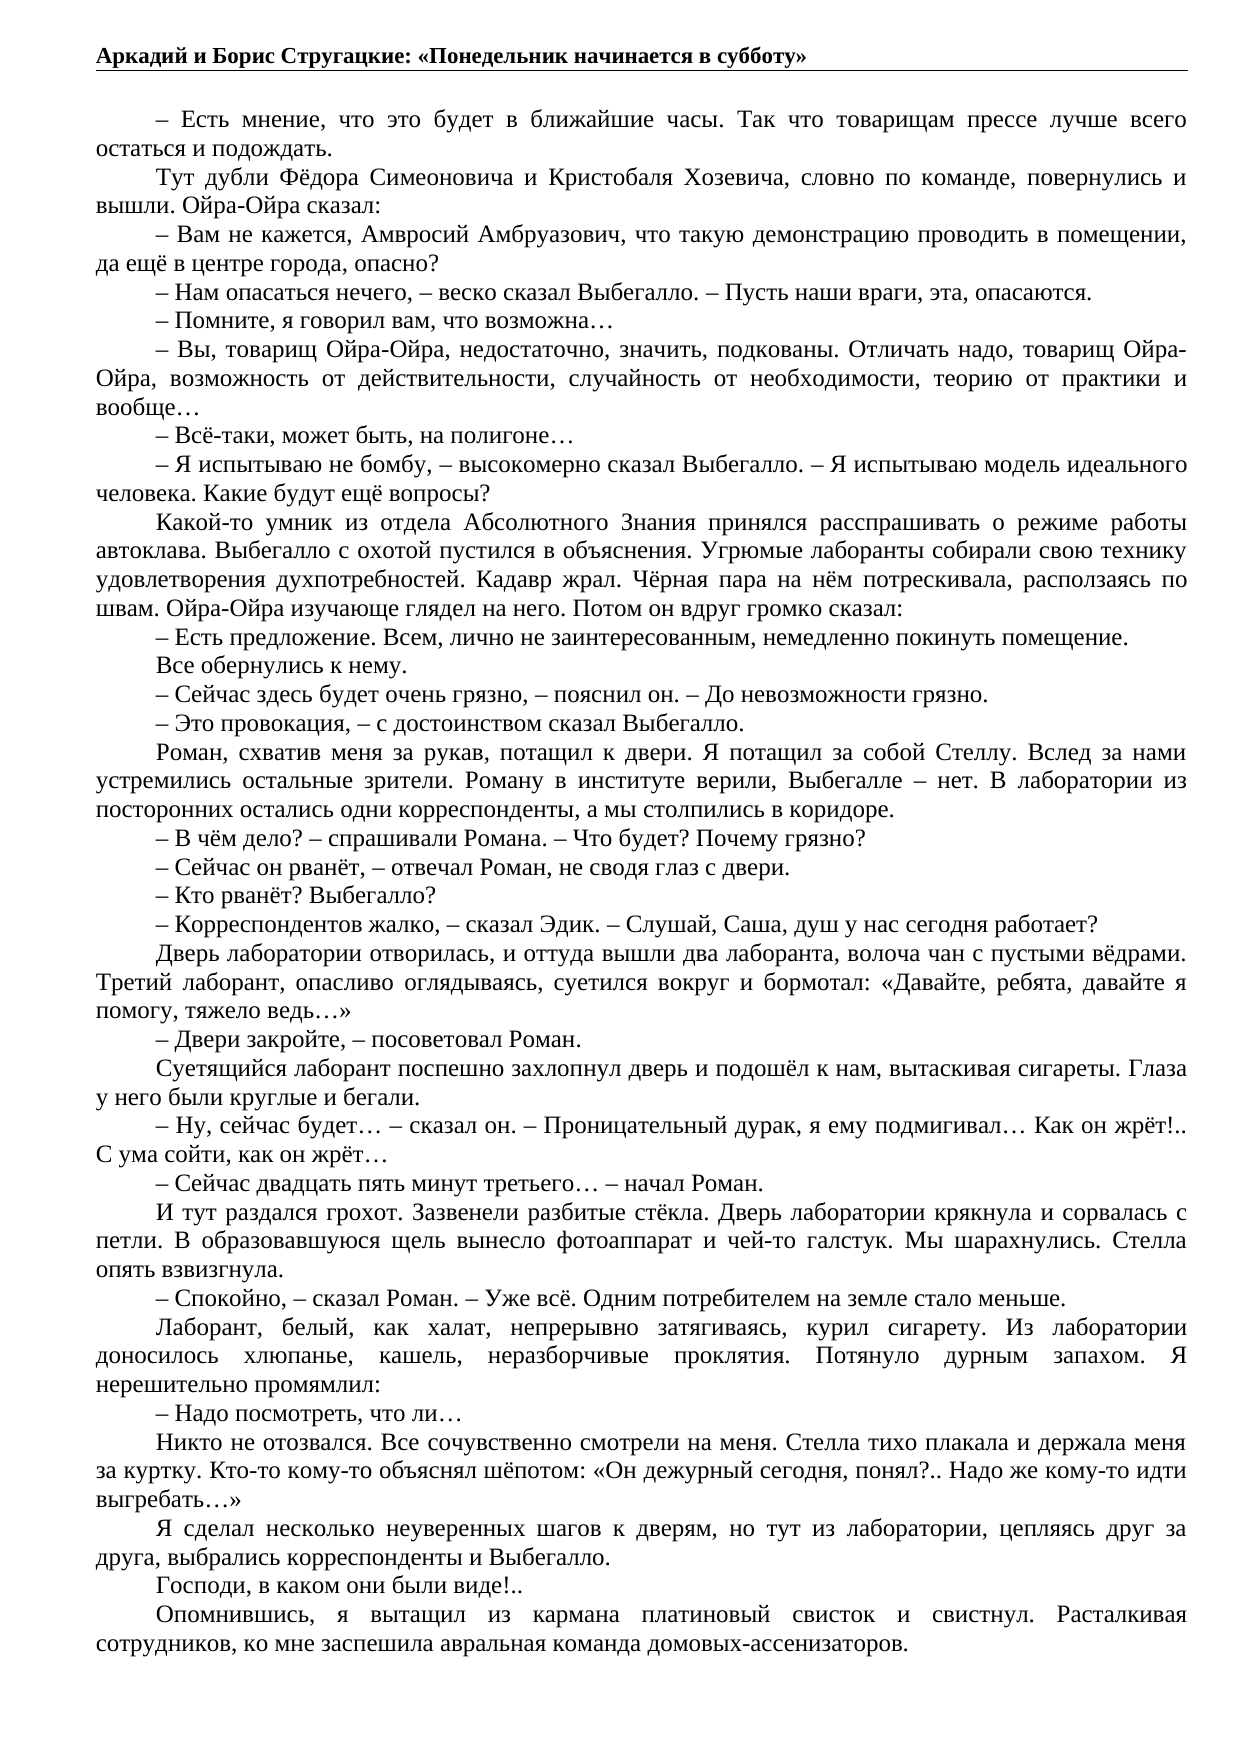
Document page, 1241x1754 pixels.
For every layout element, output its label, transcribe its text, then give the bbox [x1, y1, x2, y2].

text Я сделал несколько неуверенных шагов к дверям, но тут из лаборатории, цепляясь друг за друга, выбрались корреспонденты и Выбегалло. [96, 1513, 1188, 1570]
text – Я испытываю не бомбу, – высокомерно сказал Выбегалло. – Я испытываю модель идеального человека. Какие будут ещё вопросы? [96, 449, 1188, 507]
text – Это провокация, – с достоинством сказал Выбегалло. [96, 708, 1188, 737]
text – Сейчас двадцать пять минут третьего… – начал Роман. [96, 1168, 1188, 1197]
text Никто не отозвался. Все сочувственно смотрели на меня. Стелла тихо плакала и держала меня за куртку. Кто-то кому-то объяснял шёпотом: «Он дежурный сегодня, понял?.. Надо же кому-то идти выгребать…» [96, 1427, 1188, 1513]
text – Вы, товарищ Ойра-Ойра, недостаточно, значить, подкованы. Отличать надо, товарищ Ойра-Ойра, возможность от действительности, случайность от необходимости, теорию от практики и вообще… [96, 334, 1188, 420]
text Тут дубли Фёдора Симеоновича и Кристобаля Хозевича, словно по команде, повернулись и вышли. Ойра-Ойра сказал: [96, 162, 1188, 219]
text И тут раздался грохот. Зазвенели разбитые стёкла. Дверь лаборатории крякнула и сорвалась с петли. В образовавшуюся щель вынесло фотоаппарат и чей-то галстук. Мы шарахнулись. Стелла опять взвизгнула. [96, 1197, 1188, 1283]
text Господи, в каком они были виде!.. [96, 1570, 1188, 1599]
text – Спокойно, – сказал Роман. – Уже всё. Одним потребителем на земле стало меньше. [96, 1283, 1188, 1312]
text – Сейчас он рванёт, – отвечал Роман, не сводя глаз с двери. [96, 852, 1188, 880]
text Дверь лаборатории отворилась, и оттуда вышли два лаборанта, волоча чан с пустыми вёдрами. Третий лаборант, опасливо оглядываясь, суетился вокруг и бормотал: «Давайте, ребята, давайте я помогу, тяжело ведь…» [96, 938, 1188, 1024]
text – Всё-таки, может быть, на полигоне… [96, 420, 1188, 449]
text Какой-то умник из отдела Абсолютного Знания принялся расспрашивать о режиме работы автоклава. Выбегалло с охотой пустился в объяснения. Угрюмые лаборанты собирали свою технику удовлетворения духпотребностей. Кадавр жрал. Чёрная пара на нём потрескивала, расползаясь по швам. Ойра-Ойра изучающе глядел на него. Потом он вдруг громко сказал: [96, 507, 1188, 622]
text – Есть предложение. Всем, лично не заинтересованным, немедленно покинуть помещение. [96, 622, 1188, 650]
text – Нам опасаться нечего, – веско сказал Выбегалло. – Пусть наши враги, эта, опасаются. [96, 277, 1188, 305]
text – Вам не кажется, Амвросий Амбруазович, что такую демонстрацию проводить в помещении, да ещё в центре города, опасно? [96, 219, 1188, 277]
text – Двери закройте, – посоветовал Роман. [96, 1024, 1188, 1053]
text Опомнившись, я вытащил из кармана платиновый свисток и свистнул. Расталкивая сотрудников, ко мне заспешила авральная команда домовых-ассенизаторов. [96, 1599, 1188, 1657]
text Роман, схватив меня за рукав, потащил к двери. Я потащил за собой Стеллу. Вслед за нами устремились остальные зрители. Роману в институте верили, Выбегалле – нет. В лаборатории из посторонних остались одни корреспонденты, а мы столпились в коридоре. [96, 737, 1188, 823]
text – Надо посмотреть, что ли… [96, 1398, 1188, 1427]
text – Есть мнение, что это будет в ближайшие часы. Так что товарищам прессе лучше всего остаться и подождать. [96, 104, 1188, 162]
text – В чём дело? – спрашивали Романа. – Что будет? Почему грязно? [96, 823, 1188, 852]
text – Сейчас здесь будет очень грязно, – пояснил он. – До невозможности грязно. [96, 679, 1188, 708]
text – Помните, я говорил вам, что возможна… [96, 305, 1188, 334]
text – Корреспондентов жалко, – сказал Эдик. – Слушай, Саша, душ у нас сегодня работает? [96, 909, 1188, 938]
text Суетящийся лаборант поспешно захлопнул дверь и подошёл к нам, вытаскивая сигареты. Глаза у него были круглые и бегали. [96, 1053, 1188, 1110]
text Лаборант, белый, как халат, непрерывно затягиваясь, курил сигарету. Из лаборатории доносилось хлюпанье, кашель, неразборчивые проклятия. Потянуло дурным запахом. Я нерешительно промямлил: [96, 1312, 1188, 1398]
text Все обернулись к нему. [96, 650, 1188, 679]
text – Кто рванёт? Выбегалло? [96, 880, 1188, 909]
text – Ну, сейчас будет… – сказал он. – Проницательный дурак, я ему подмигивал… Как он жрёт!.. С ума сойти, как он жрёт… [96, 1110, 1188, 1168]
